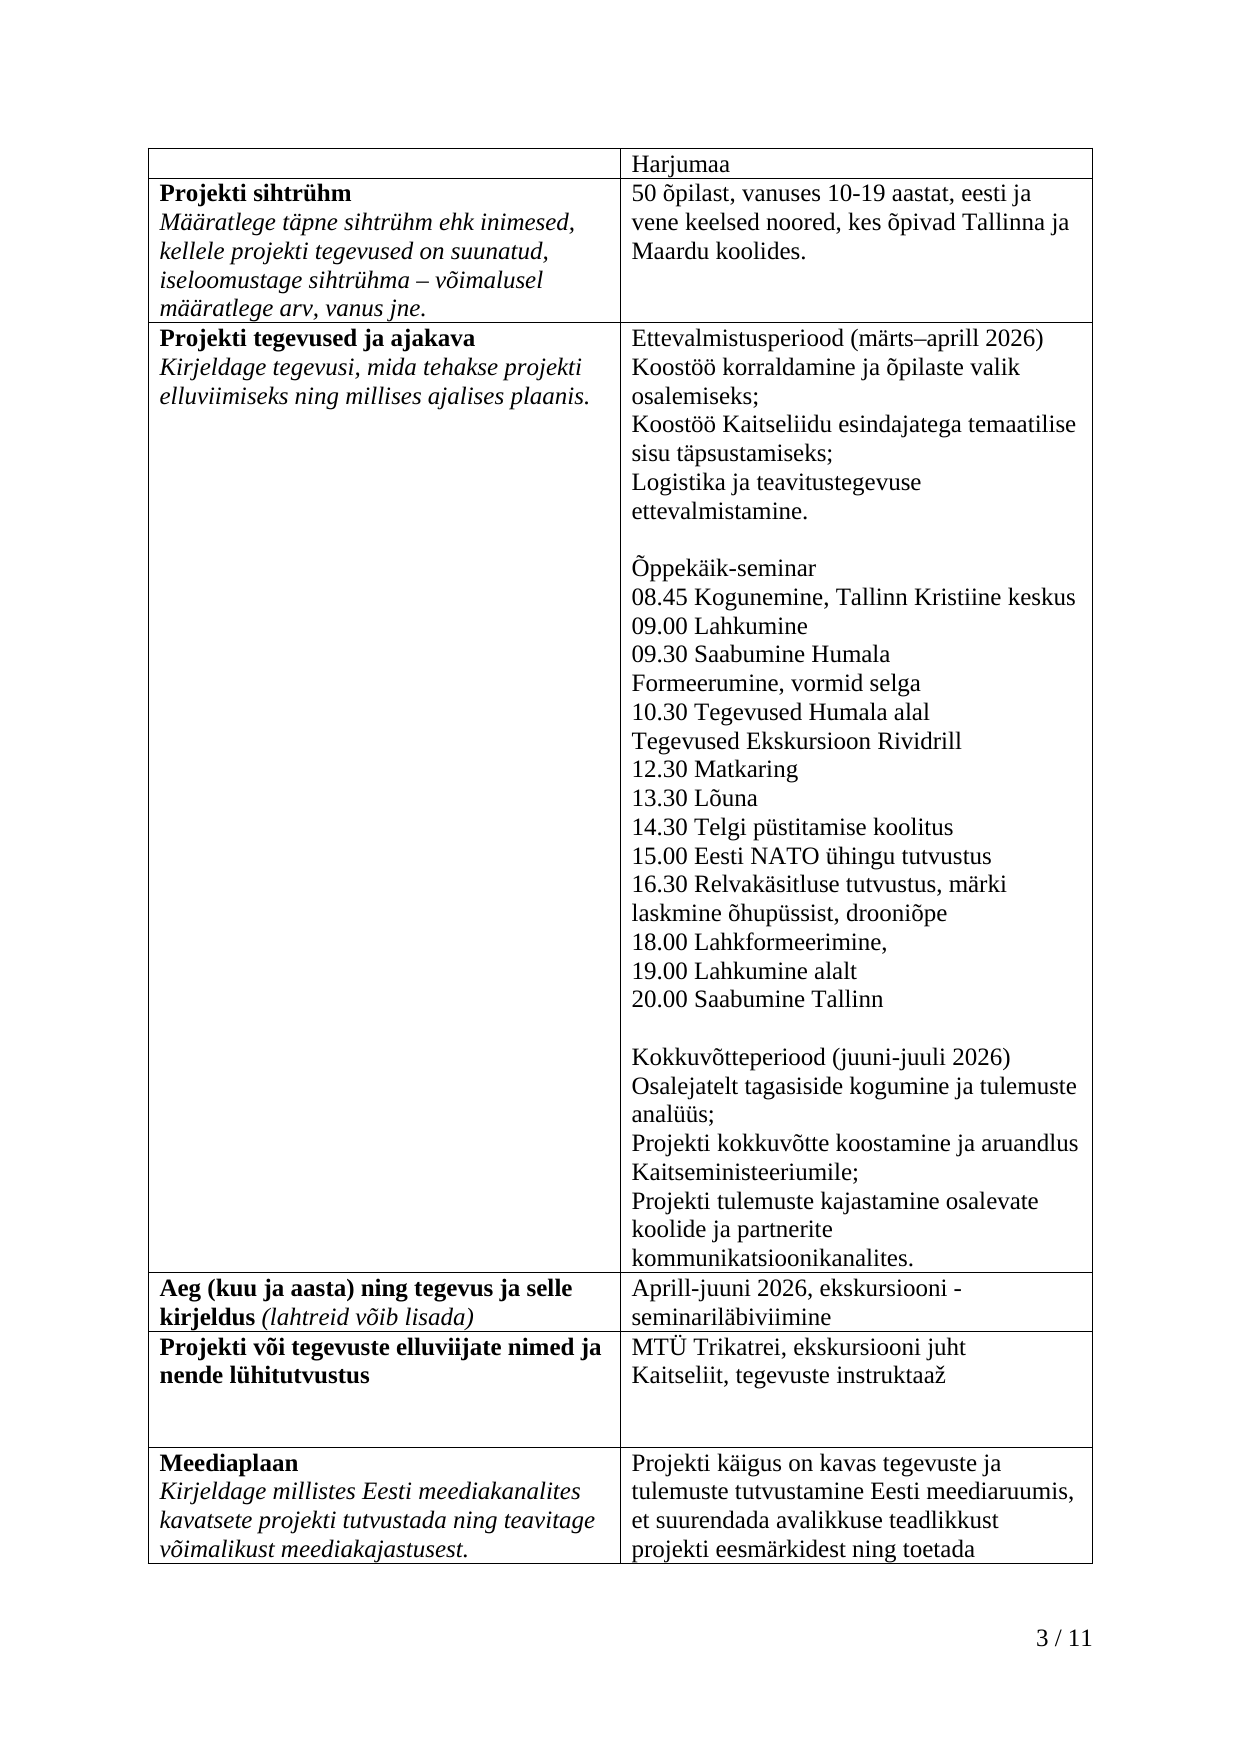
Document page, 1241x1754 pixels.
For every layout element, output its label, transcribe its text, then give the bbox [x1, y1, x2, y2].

table_cell Aeg (kuu ja aasta) ning tegevus ja selle kirjeldus (lahtreid võib lisada) [149, 1273, 620, 1331]
table_cell 50 õpilast, vanuses 10-19 aastat, eesti ja vene keelsed noored, kes õpivad Tallinna ja Maardu koolides. [621, 179, 1092, 322]
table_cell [149, 1448, 620, 1563]
table_cell MTÜ Trikatrei, ekskursiooni juht Kaitseliit, tegevuste instruktaaž [621, 1332, 1092, 1447]
table_cell Ettevalmistusperiood (märts–aprill 2026) Koostöö korraldamine ja õpilaste valik osalemiseks; Koostöö Kaitseliidu esindajatega temaatilise sisu täpsustamiseks; Logistika ja teavitustegevuse ettevalmistamine. Õppekäik-seminar 08.45 Kogunemine, Tallinn Kristiine keskus 09.00 Lahkumine 09.30 Saabumine Humala Formeerumine, vormid selga 10.30 Tegevused Humala alal Tegevused Ekskursioon Rividrill 12.30 Matkaring 13.30 Lõuna 14.30 Telgi püstitamise koolitus 15.00 Eesti NATO ühingu tutvustus 16.30 Relvakäsitluse tutvustus, märki laskmine õhupüssist, drooniõpe 18.00 Lahkformeerimine, 19.00 Lahkumine alalt 20.00 Saabumine Tallinn Kokkuvõtteperiood (juuni-juuli 2026) Osalejatelt tagasiside kogumine ja tulemuste analüüs; Projekti kokkuvõtte koostamine ja aruandlus Kaitseministeeriumile; Projekti tulemuste kajastamine osalevate koolide ja partnerite kommunikatsioonikanalites. [621, 323, 1092, 1272]
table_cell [621, 149, 1092, 177]
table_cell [149, 149, 620, 177]
table_cell Projekti või tegevuste elluviijate nimed ja nende lühitutvustus [149, 1332, 620, 1447]
table_cell Projekti tegevused ja ajakava Kirjeldage tegevusi, mida tehakse projekti elluviimiseks ning millises ajalises plaanis. [149, 323, 620, 1272]
table_cell Aprill-juuni 2026, ekskursiooni - seminariläbiviimine [621, 1273, 1092, 1331]
table_cell Projekti sihtrühm Määratlege täpne sihtrühm ehk inimesed, kellele projekti tegevused on suunatud, iseloomustage sihtrühma – võimalusel määratlege arv, vanus jne. [149, 179, 620, 322]
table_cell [621, 1448, 1092, 1563]
